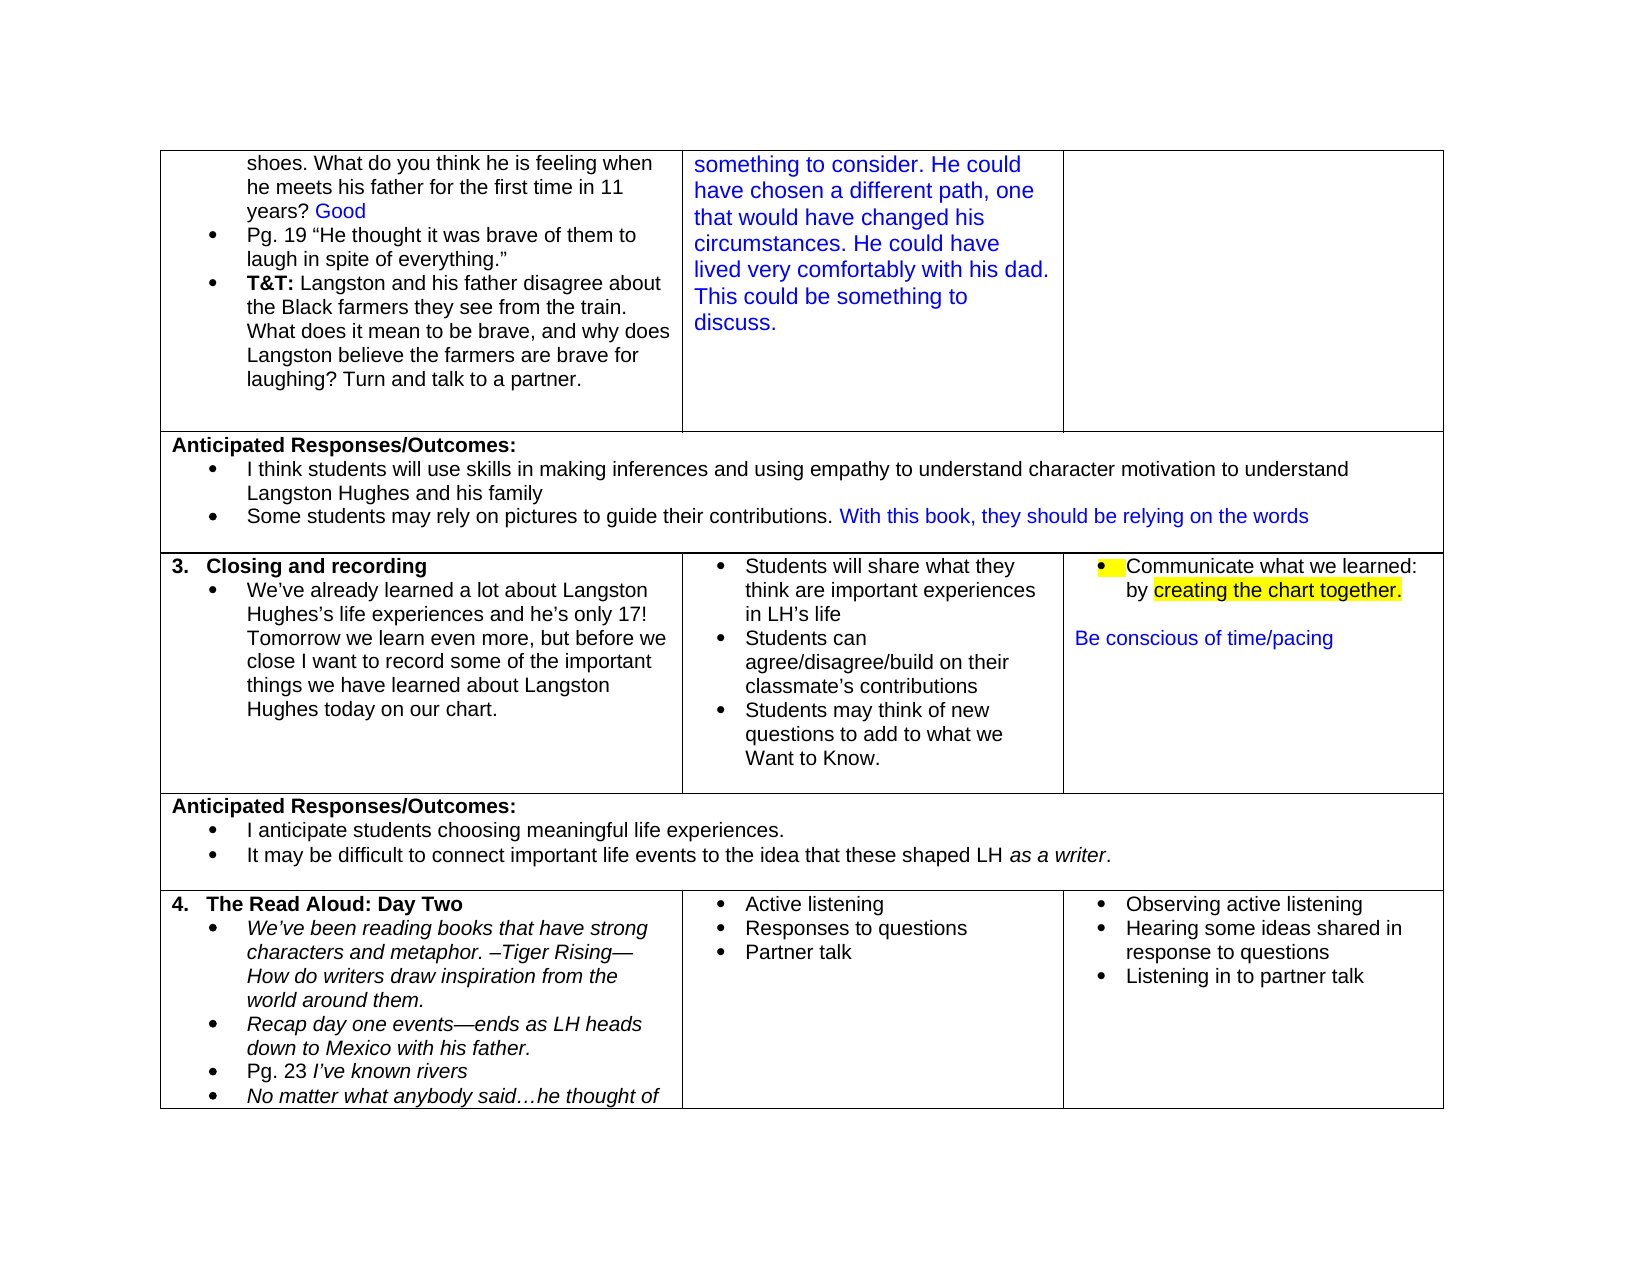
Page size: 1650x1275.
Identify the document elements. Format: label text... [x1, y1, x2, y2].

table_cell Anticipated Responses/Outcomes: I think students will use skills in making inferences and using empathy to understand character motivation to understand Langston Hughes and his family Some students may rely on pictures to guide their contributions. With this book, they should be relying on the words [161, 432, 1443, 552]
table_cell Closing and recording We’ve already learned a lot about Langston Hughes’s life experiences and he’s only 17! Tomorrow we learn even more, but before we close I want to record some of the important things we have learned about Langston Hughes today on our chart. [161, 554, 682, 793]
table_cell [161, 891, 682, 1107]
table_cell Communicate what we learned: by creating the chart together. Be conscious of time/pacing [1064, 554, 1443, 793]
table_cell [683, 151, 1063, 431]
table_cell Students will share what they think are important experiences in LH’s life Students can agree/disagree/build on their classmate’s contributions Students may think of new questions to add to what we Want to Know. [683, 554, 1063, 793]
table_cell Anticipated Responses/Outcomes: I anticipate students choosing meaningful life experiences. It may be difficult to connect important life events to the idea that these shaped LH as a writer. [161, 794, 1443, 890]
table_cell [1064, 151, 1443, 431]
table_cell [161, 151, 682, 431]
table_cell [683, 891, 1063, 1107]
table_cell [1064, 891, 1443, 1107]
